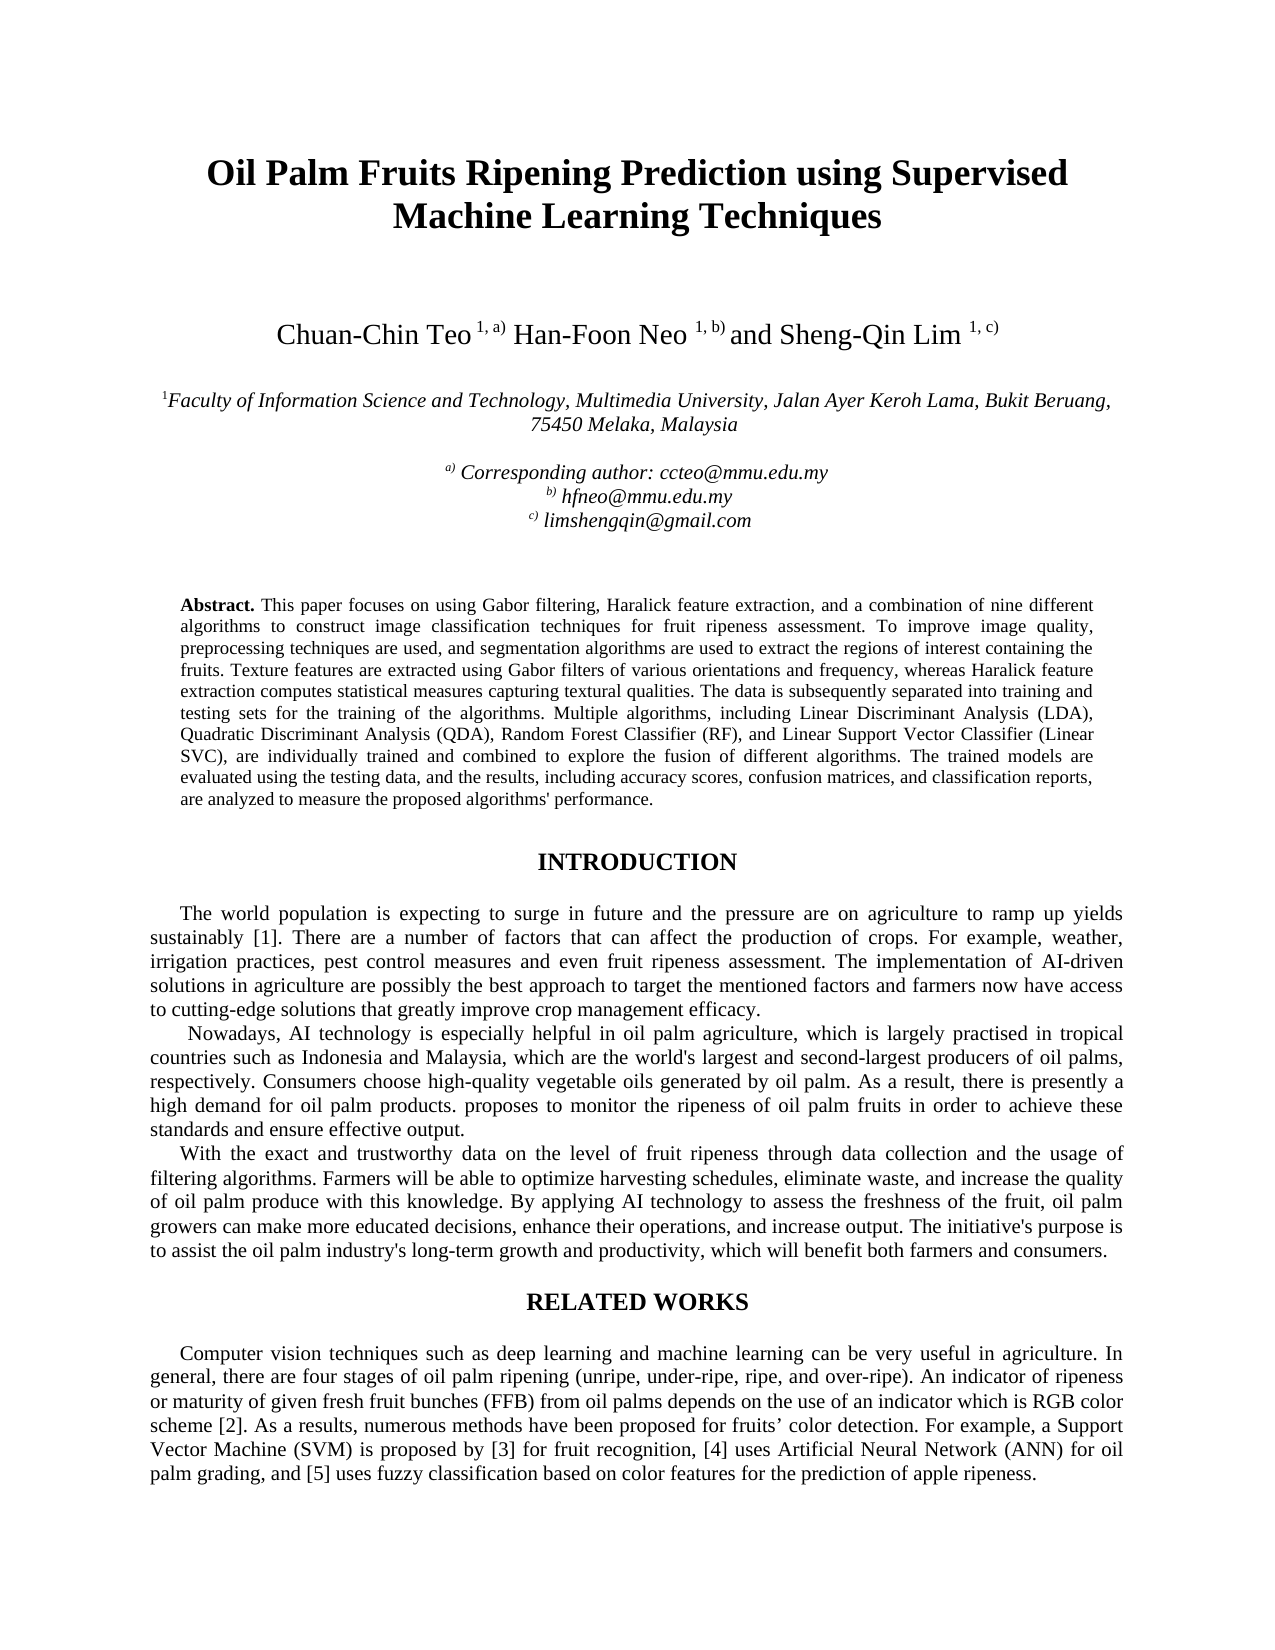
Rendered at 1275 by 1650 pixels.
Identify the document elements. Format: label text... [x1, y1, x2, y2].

title Oil Palm Fruits Ripening Prediction using Supervised Machine Learning Techniques [150, 150, 1125, 279]
text Chuan-Chin Teo 1, a) Han-Foon Neo 1, b) and Sheng-Qin Lim 1, c) [150, 317, 1125, 350]
text Computer vision techniques such as deep learning and machine learning can be very useful in agriculture. In general, there are four stages of oil palm ripening (unripe, under-ripe, ripe, and over-ripe). An indicator of ripeness or maturity of given fresh fruit bunches (FFB) from oil palms depends on the use of an indicator which is RGB color scheme [2]. As a results, numerous methods have been proposed for fruits’ color detection. For example, a Support Vector Machine (SVM) is proposed by [3] for fruit recognition, [4] uses Artificial Neural Network (ANN) for oil palm grading, and [5] uses fuzzy classification based on color features for the prediction of apple ripeness. [150, 1340, 1125, 1485]
text The world population is expecting to surge in future and the pressure are on agriculture to ramp up yields sustainably [1]. There are a number of factors that can affect the production of crops. For example, weather, irrigation practices, pest control measures and even fruit ripeness assessment. The implementation of AI-driven solutions in agriculture are possibly the best approach to target the mentioned factors and farmers now have access to cutting-edge solutions that greatly improve crop management efficacy. [150, 901, 1125, 1021]
subtitle INTRODUCTION [150, 847, 1125, 876]
text Abstract. This paper focuses on using Gabor filtering, Haralick feature extraction, and a combination of nine different algorithms to construct image classification techniques for fruit ripeness assessment. To improve image quality, preprocessing techniques are used, and segmentation algorithms are used to extract the regions of interest containing the fruits. Texture features are extracted using Gabor filters of various orientations and frequency, whereas Haralick feature extraction computes statistical measures capturing textural qualities. The data is subsequently separated into training and testing sets for the training of the algorithms. Multiple algorithms, including Linear Discriminant Analysis (LDA), Quadratic Discriminant Analysis (QDA), Random Forest Classifier (RF), and Linear Support Vector Classifier (Linear SVC), are individually trained and combined to explore the fusion of different algorithms. The trained models are evaluated using the testing data, and the results, including accuracy scores, confusion matrices, and classification reports, are analyzed to measure the proposed algorithms' performance. [180, 594, 1095, 809]
subtitle Related Works [150, 1287, 1125, 1315]
text With the exact and trustworthy data on the level of fruit ripeness through data collection and the usage of filtering algorithms. Farmers will be able to optimize harvesting schedules, eliminate waste, and increase the quality of oil palm produce with this knowledge. By applying AI technology to assess the freshness of the fruit, oil palm growers can make more educated decisions, enhance their operations, and increase output. The initiative's purpose is to assist the oil palm industry's long-term growth and productivity, which will benefit both farmers and consumers. [150, 1141, 1125, 1262]
text c) limshengqin@gmail.com [150, 508, 1125, 532]
text Nowadays, AI technology is especially helpful in oil palm agriculture, which is largely practised in tropical countries such as Indonesia and Malaysia, which are the world's largest and second-largest producers of oil palms, respectively. Consumers choose high-quality vegetable oils generated by oil palm. As a result, there is presently a high demand for oil palm products. proposes to monitor the ripeness of oil palm fruits in order to achieve these standards and ensure effective output. [150, 1021, 1125, 1141]
text 1Faculty of Information Science and Technology, Multimedia University, Jalan Ayer Keroh Lama, Bukit Beruang, 75450 Melaka, Malaysia a) Corresponding author: ccteo@mmu.edu.my [150, 388, 1125, 484]
text b) hfneo@mmu.edu.my [150, 484, 1125, 508]
